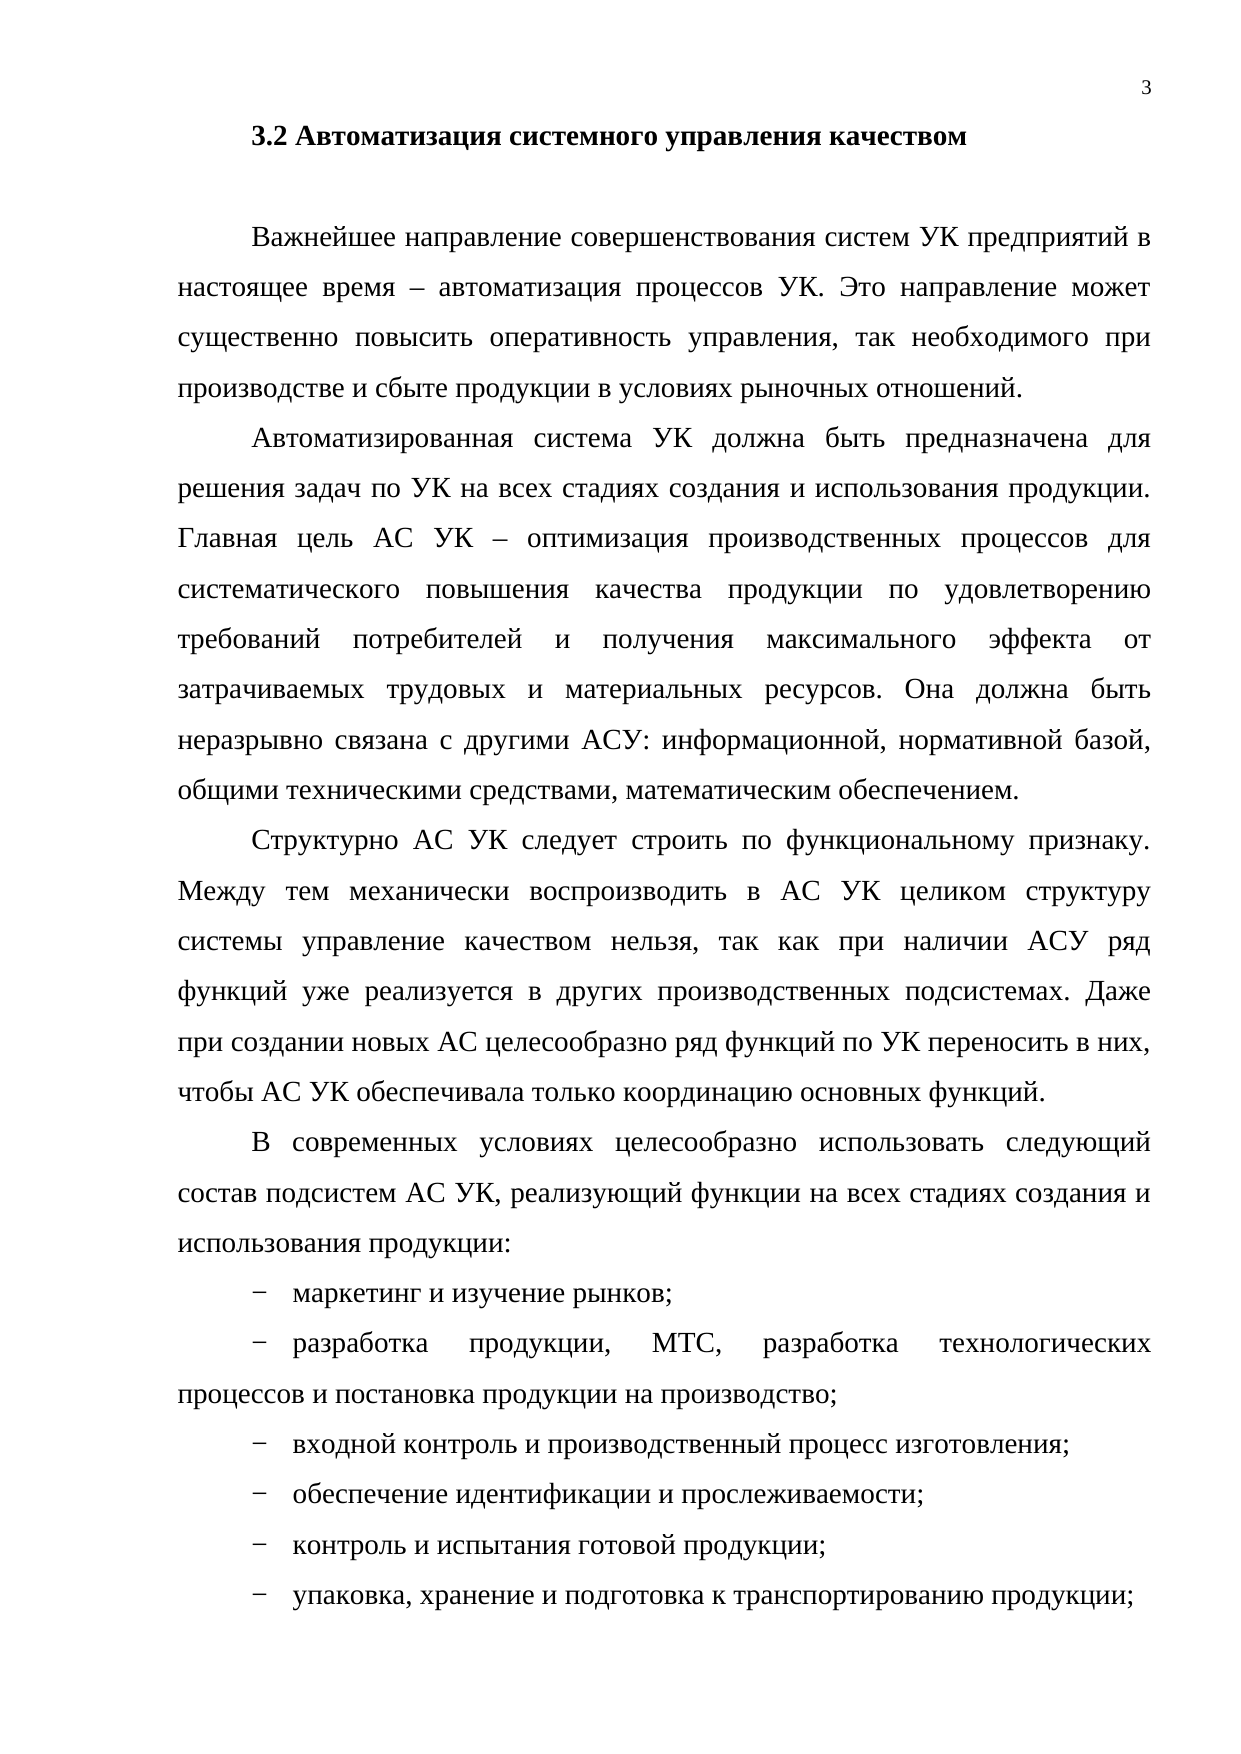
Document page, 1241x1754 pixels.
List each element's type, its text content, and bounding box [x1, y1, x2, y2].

list контроль и испытания готовой продукции; [177, 1527, 1152, 1560]
list обеспечение идентификации и прослеживаемости; [177, 1477, 1152, 1510]
text Важнейшее направление совершенствования систем УК предприятий в настоящее время – автоматизация процессов УК. Это направление может существенно повысить оперативность управления, так необходимого при производстве и сбыте продукции в условиях рыночных отношений. [177, 219, 1152, 403]
text Структурно АС УК следует строить по функциональному признаку. Между тем механически воспроизводить в АС УК целиком структуру системы управление качеством нельзя, так как при наличии АСУ ряд функций уже реализуется в других производственных подсистемах. Даже при создании новых АС целесообразно ряд функций по УК переносить в них, чтобы АС УК обеспечивала только координацию основных функций. [177, 822, 1152, 1108]
list упаковка, хранение и подготовка к транспортированию продукции; [177, 1577, 1152, 1611]
list разработка продукции, МТС, разработка технологических процессов и постановка продукции на производство; [177, 1326, 1152, 1409]
list маркетинг и изучение рынков; [177, 1275, 1152, 1309]
list входной контроль и производственный процесс изготовления; [177, 1426, 1152, 1460]
text В современных условиях целесообразно использовать следующий состав подсистем АС УК, реализующий функции на всех стадиях создания и использования продукции: [177, 1124, 1152, 1258]
text 3.2 Автоматизация системного управления качеством [177, 118, 1152, 152]
text Автоматизированная система УК должна быть предназначена для решения задач по УК на всех стадиях создания и использования продукции. Главная цель АС УК – оптимизация производственных процессов для систематического повышения качества продукции по удовлетворению требований потребителей и получения максимального эффекта от затрачиваемых трудовых и материальных ресурсов. Она должна быть неразрывно связана с другими АСУ: информационной, нормативной базой, общими техническими средствами, математическим обеспечением. [177, 420, 1152, 806]
